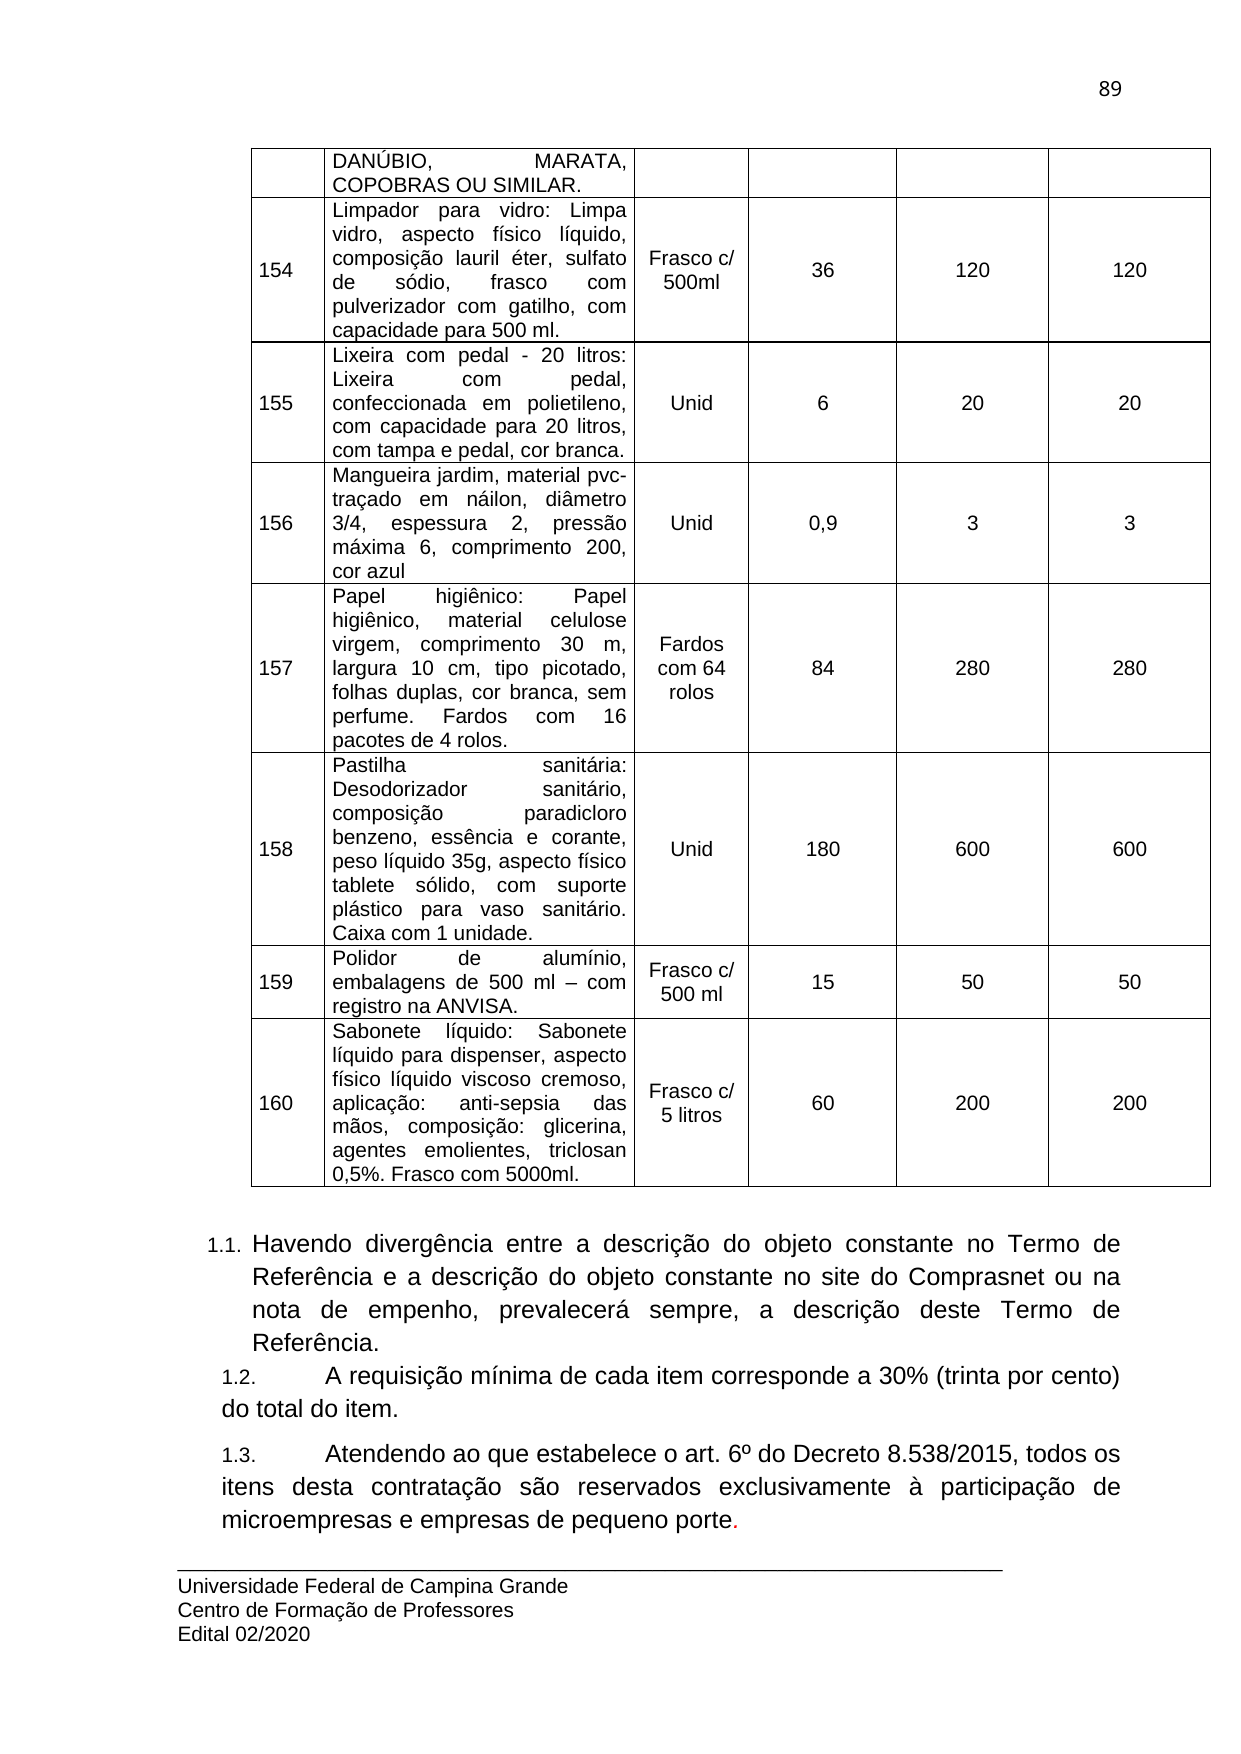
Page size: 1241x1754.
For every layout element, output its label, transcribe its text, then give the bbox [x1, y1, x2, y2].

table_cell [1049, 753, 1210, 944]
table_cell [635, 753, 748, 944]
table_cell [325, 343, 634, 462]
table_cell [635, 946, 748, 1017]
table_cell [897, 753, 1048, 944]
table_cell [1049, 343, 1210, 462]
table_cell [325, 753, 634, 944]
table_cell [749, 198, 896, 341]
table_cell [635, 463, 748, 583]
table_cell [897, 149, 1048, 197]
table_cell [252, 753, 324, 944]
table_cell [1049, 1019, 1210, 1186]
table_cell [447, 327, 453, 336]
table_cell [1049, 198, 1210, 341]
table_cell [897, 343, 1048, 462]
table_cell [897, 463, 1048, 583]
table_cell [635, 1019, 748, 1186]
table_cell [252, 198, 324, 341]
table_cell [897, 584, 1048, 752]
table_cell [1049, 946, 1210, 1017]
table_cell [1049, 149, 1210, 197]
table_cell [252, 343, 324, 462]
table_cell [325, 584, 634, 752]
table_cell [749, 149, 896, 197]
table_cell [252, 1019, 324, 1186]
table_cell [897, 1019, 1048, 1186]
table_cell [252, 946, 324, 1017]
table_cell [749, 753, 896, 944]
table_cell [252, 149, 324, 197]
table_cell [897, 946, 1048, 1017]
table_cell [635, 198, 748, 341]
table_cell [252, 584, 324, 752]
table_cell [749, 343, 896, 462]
list Havendo divergência entre a descrição do objeto constante no Termo de Referência e a descrição do objeto constante no site do Comprasnet ou na nota de empenho, prevalecerá sempre, a descrição deste Termo de Referência. [207, 1228, 1122, 1356]
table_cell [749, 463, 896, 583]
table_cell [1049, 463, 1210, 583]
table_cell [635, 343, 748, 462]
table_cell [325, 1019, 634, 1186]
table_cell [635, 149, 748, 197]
list Atendendo ao que estabelece o art. 6º do Decreto 8.538/2015, todos os itens desta contratação são reservados exclusivamente à participação de microempresas e empresas de pequeno porte. [221, 1439, 1122, 1534]
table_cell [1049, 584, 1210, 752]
list A requisição mínima de cada item corresponde a 30% (trinta por cento) do total do item. [221, 1361, 1122, 1422]
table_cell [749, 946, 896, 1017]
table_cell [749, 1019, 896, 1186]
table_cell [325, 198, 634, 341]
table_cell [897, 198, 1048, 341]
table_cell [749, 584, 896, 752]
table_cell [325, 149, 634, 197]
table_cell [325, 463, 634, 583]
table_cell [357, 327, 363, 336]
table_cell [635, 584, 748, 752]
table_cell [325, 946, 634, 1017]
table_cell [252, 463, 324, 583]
